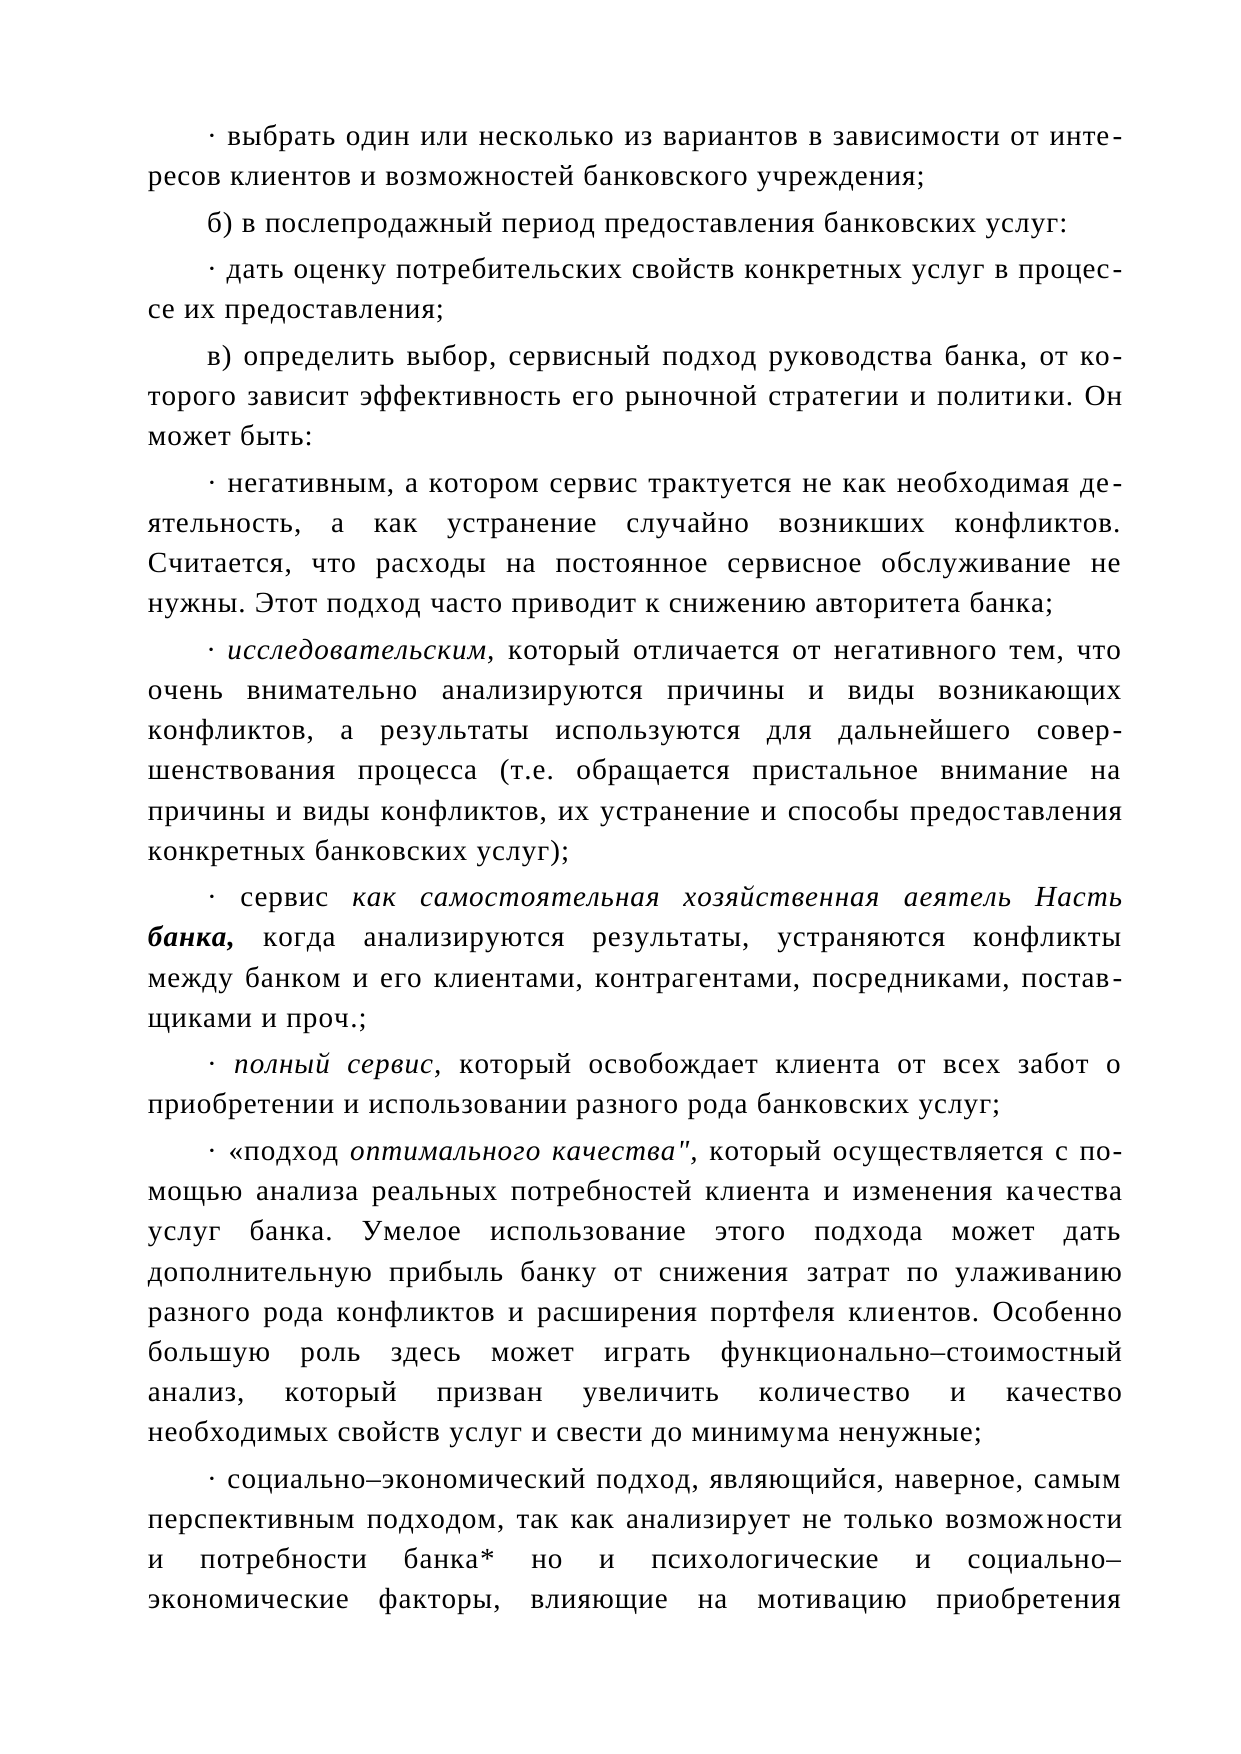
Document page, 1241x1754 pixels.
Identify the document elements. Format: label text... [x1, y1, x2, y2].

text · сервис как самостоятельная хозяйственная аеятель Насть банка, когда анализируются результаты, устраняются конфликты между банком и его клиентами, контрагентами, посредниками, поставщиками и проч.; [148, 879, 1122, 1033]
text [148, 1461, 1122, 1615]
text · дать оценку потребительских свойств конкретных услуг в процессе их предоставления; [148, 251, 1122, 325]
text · негативным, а котором сервис трактуется не как необходимая деятельность, а как устранение случайно возникших конфликтов. Считается, что расходы на постоянное сервисное обслуживание не нужны. Этот подход часто приводит к снижению авторитета банка; [148, 465, 1122, 619]
text · исследовательским, который отличается от негативного тем, что очень внимательно анализируются причины и виды возникающих конфликтов, а результаты используются для дальнейшего совершенствования процесса (т.е. обращается пристальное внимание на причины и виды конфликтов, их устранение и способы предоставления конкретных банковских услуг); [148, 632, 1122, 866]
text б) в послепродажный период предоставления банковских услуг: [148, 205, 1122, 238]
text · полный сервис, который освобождает клиента от всех забот о приобретении и использовании разного рода банковских услуг; [148, 1046, 1122, 1120]
text · «подход оптимального качества", который осуществляется с помощью анализа реальных потребностей клиента и изменения качества услуг банка. Умелое использование этого подхода может дать дополнительную прибыль банку от снижения затрат по улаживанию разного рода конфликтов и расширения портфеля клиентов. Особенно большую роль здесь может играть функционально–стоимостный анализ, который призван увеличить количество и качество необходимых свойств услуг и свести до минимума ненужные; [148, 1133, 1122, 1448]
text · выбрать один или несколько из вариантов в зависимости от интересов клиентов и возможностей банковского учреждения; [148, 118, 1122, 192]
text в) определить выбор, сервисный подход руководства банка, от которого зависит эффективность его рыночной стратегии и политики. Он может быть: [148, 338, 1122, 452]
